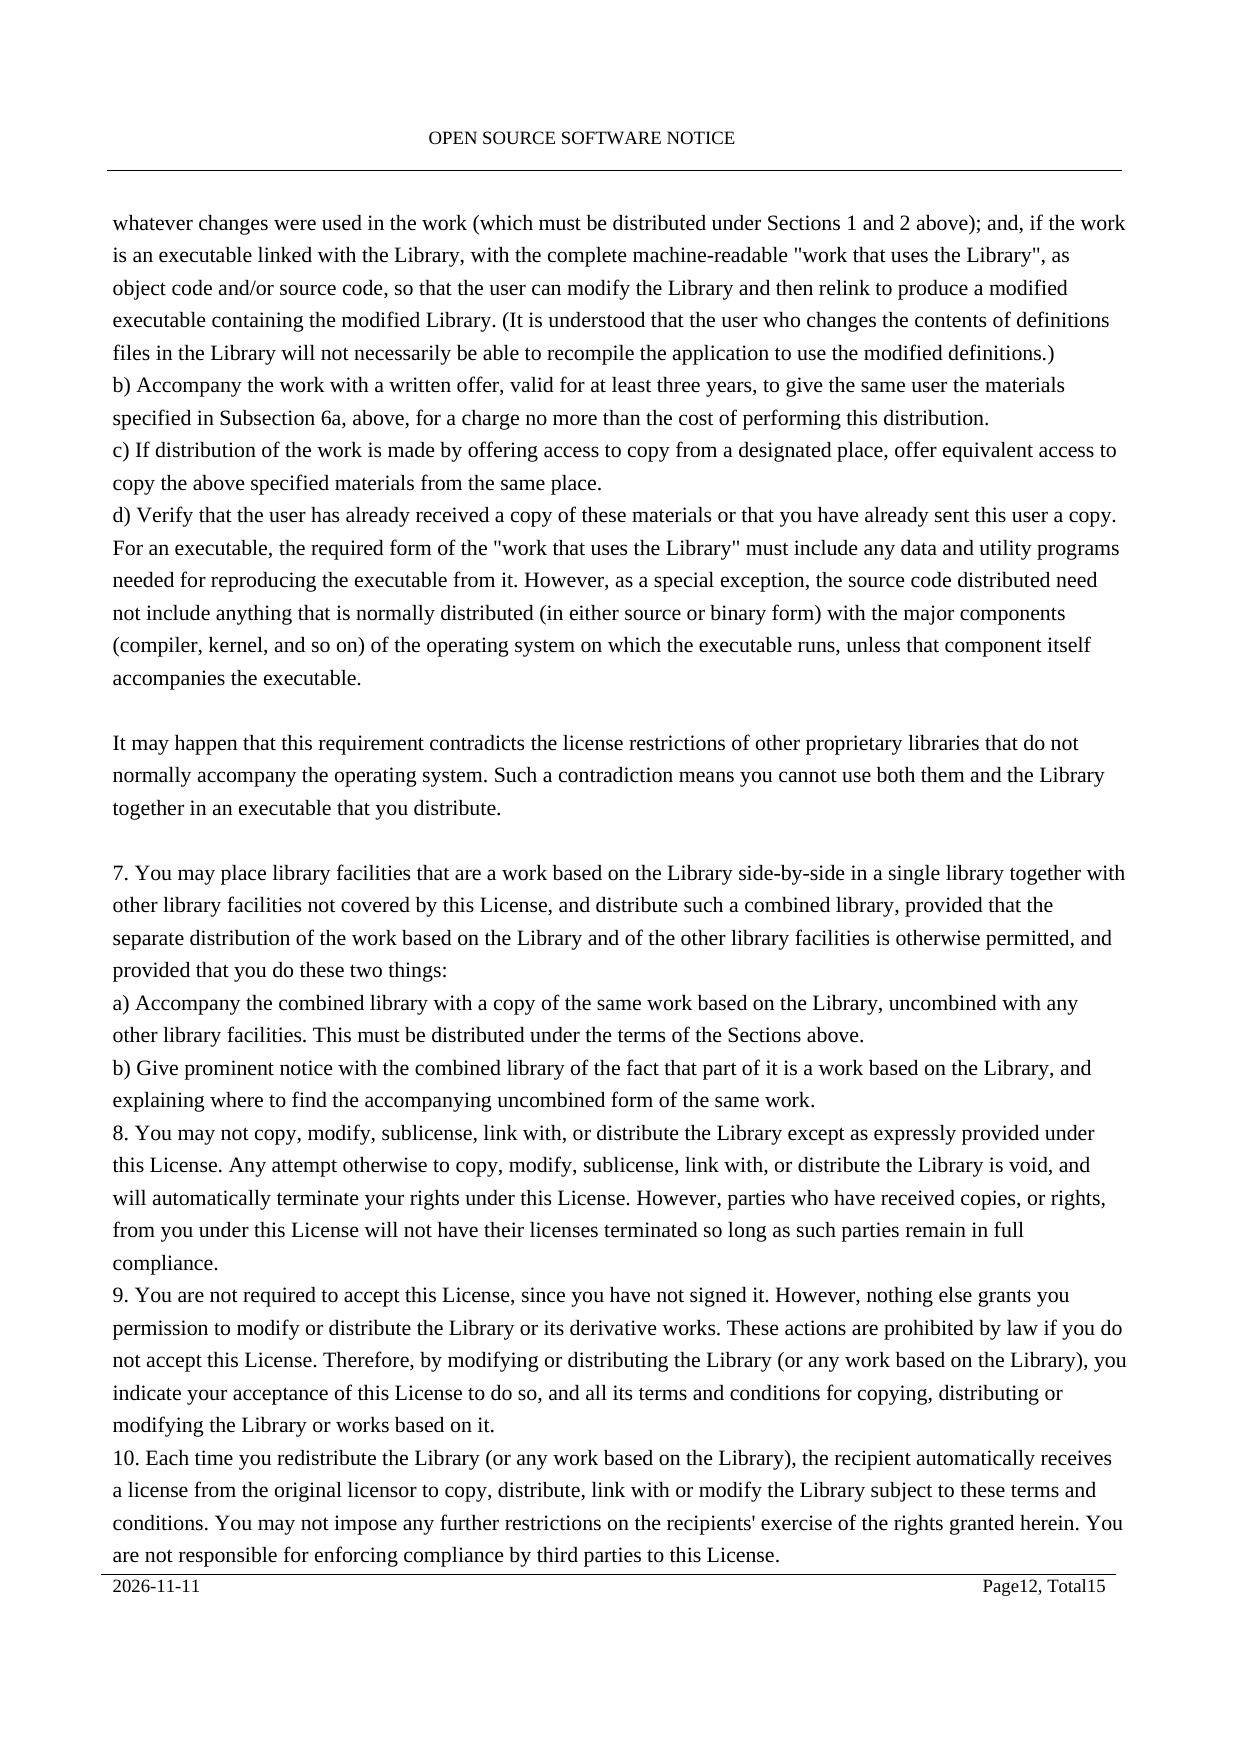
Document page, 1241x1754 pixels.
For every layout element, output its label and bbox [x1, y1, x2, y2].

text [112, 206, 1128, 1571]
